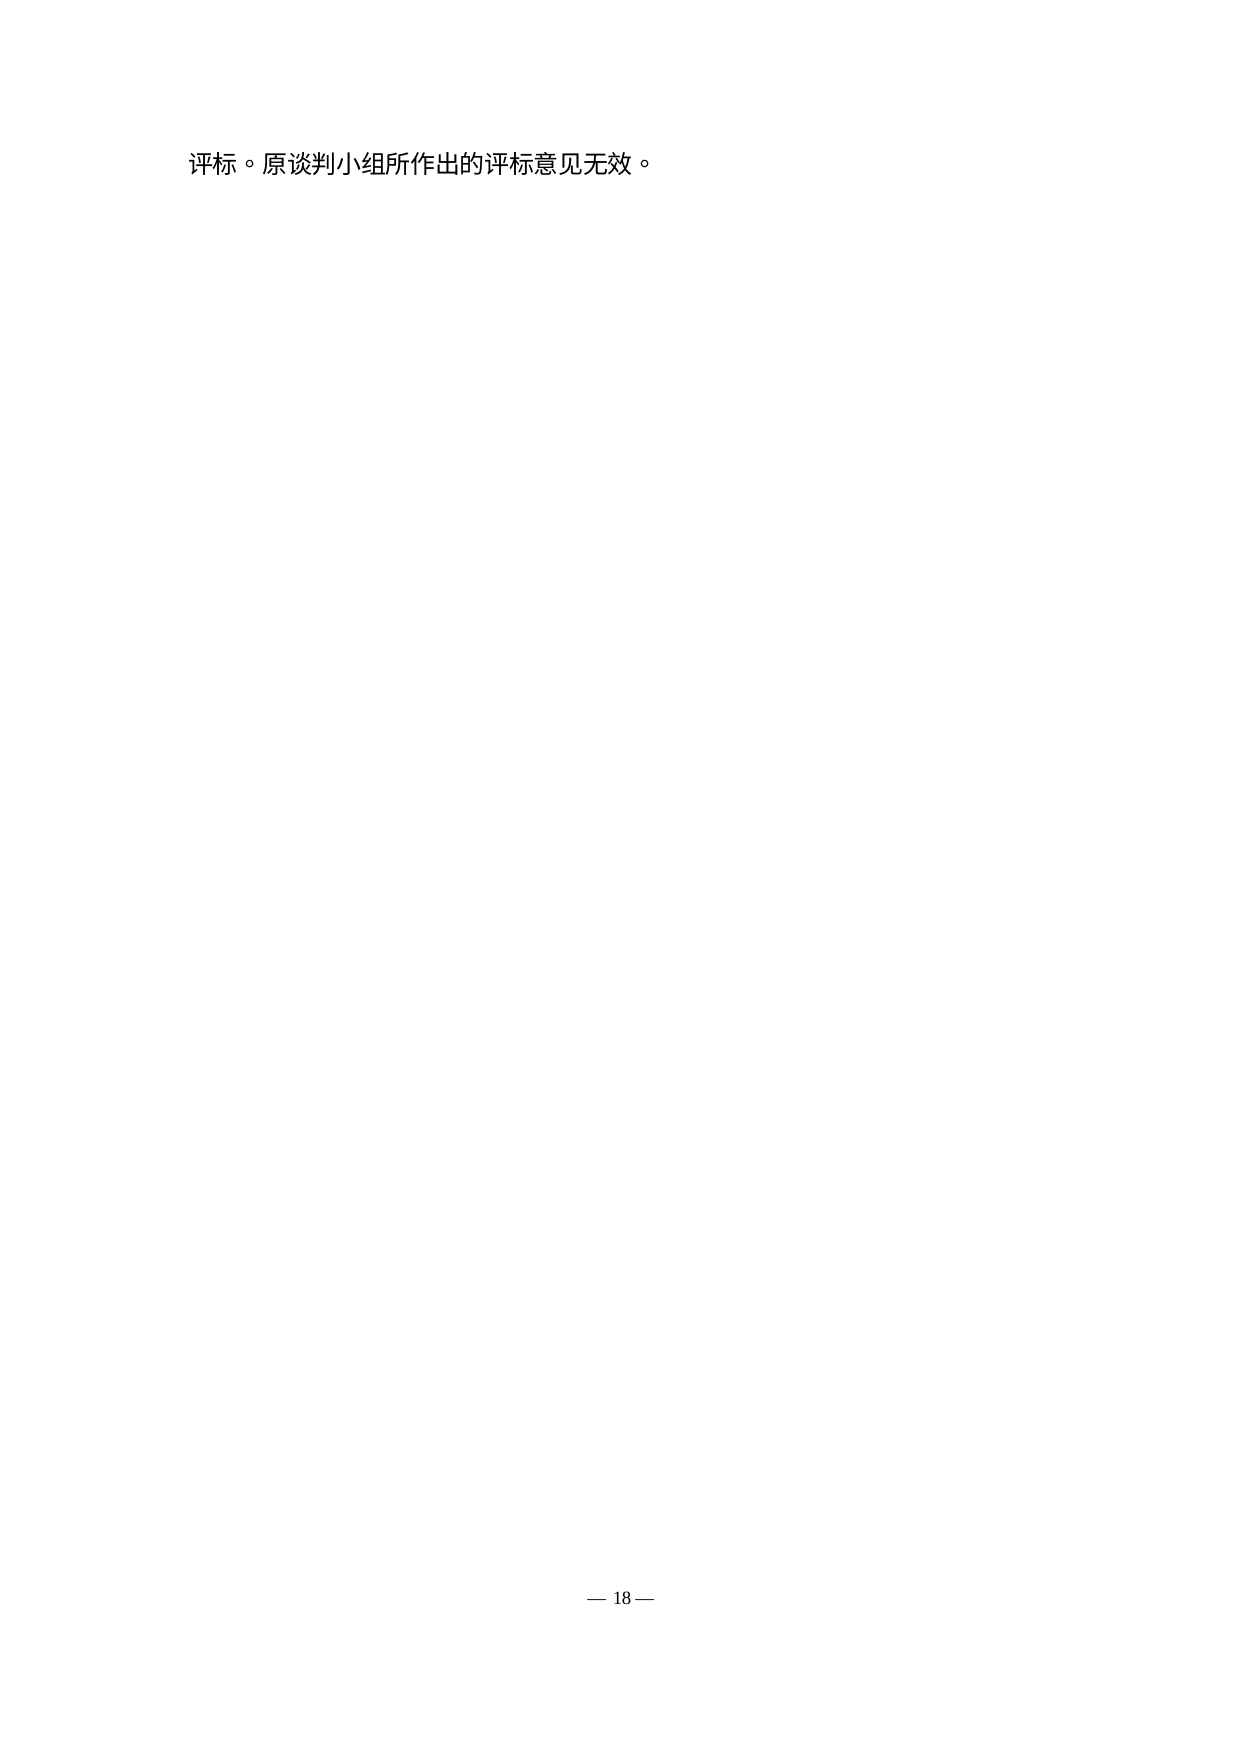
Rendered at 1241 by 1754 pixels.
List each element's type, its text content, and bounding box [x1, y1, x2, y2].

text 评标。原谈判小组所作出的评标意见无效。 [188, 149, 1054, 180]
